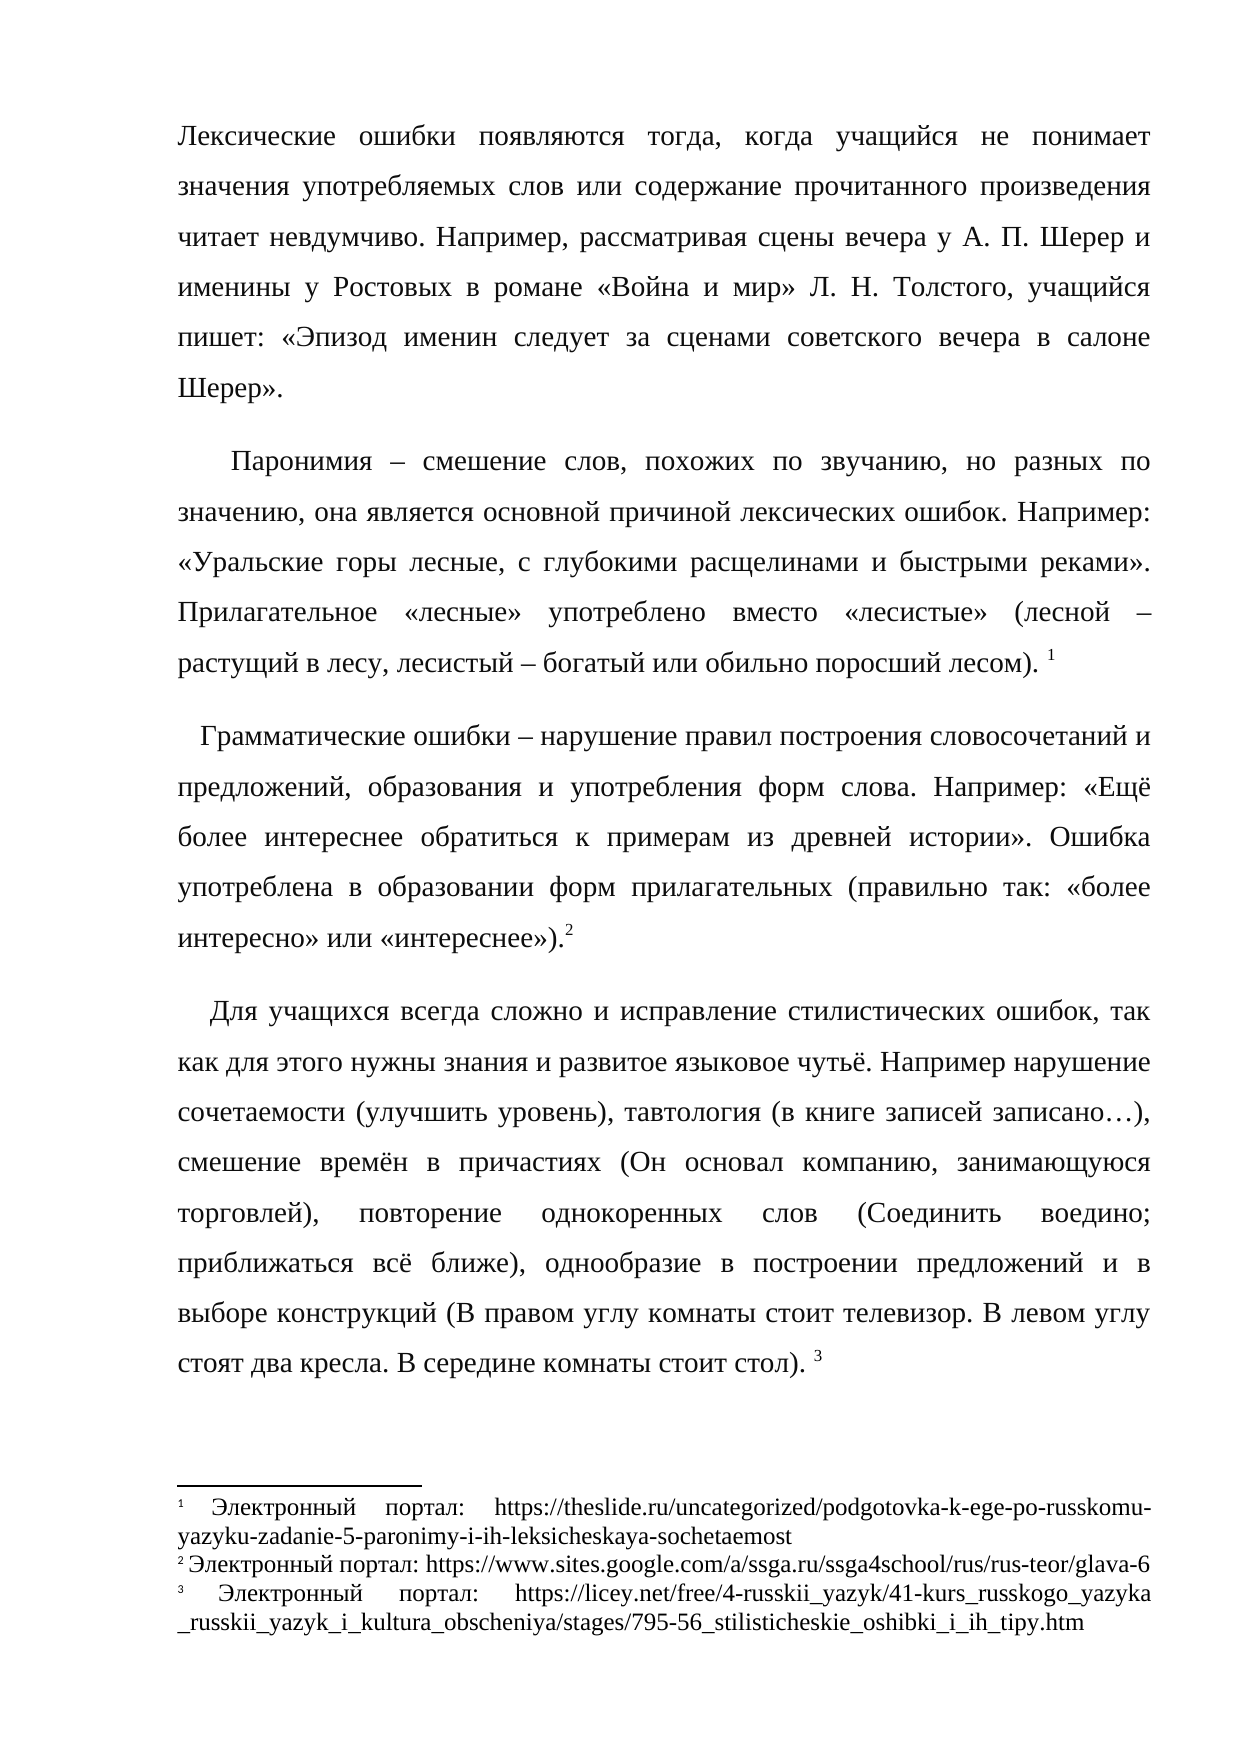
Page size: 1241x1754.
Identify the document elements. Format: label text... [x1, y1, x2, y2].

text Для учащихся всегда сложно и исправление стилистических ошибок, так как для этого нужны знания и развитое языковое чутьё. Например нарушение сочетаемости (улучшить уровень), тавтология (в книге записей записано…), смешение времён в причастиях (Он основал компанию, занимающуюся торговлей), повторение однокоренных слов (Соединить воедино; приближаться всё ближе), однообразие в построении предложений и в выборе конструкций (В правом углу комнаты стоит телевизор. В левом углу стоят два кресла. В середине комнаты стоит стол). [177, 993, 1152, 1379]
text Паронимия – смешение слов, похожих по звучанию, но разных по значению, она является основной причиной лексических ошибок. Например: «Уральские горы лесные, с глубокими расщелинами и быстрыми реками». Прилагательное «лесные» употреблено вместо «лесистые» (лесной – растущий в лесу, лесистый – богатый или обильно поросший лесом). [177, 443, 1152, 678]
text Грамматические ошибки – нарушение правил построения словосочетаний и предложений, образования и употребления форм слова. Например: «Ещё более интереснее обратиться к примерам из древней истории». Ошибка употреблена в образовании форм прилагательных (правильно так: «более интересно» или «интереснее»). [177, 718, 1152, 953]
text Лексические ошибки появляются тогда, когда учащийся не понимает значения употребляемых слов или содержание прочитанного произведения читает невдумчиво. Например, рассматривая сцены вечера у А. П. Шерер и именины у Ростовых в романе «Война и мир» Л. Н. Толстого, учащийся пишет: «Эпизод именин следует за сценами советского вечера в салоне Шерер». [177, 118, 1152, 403]
